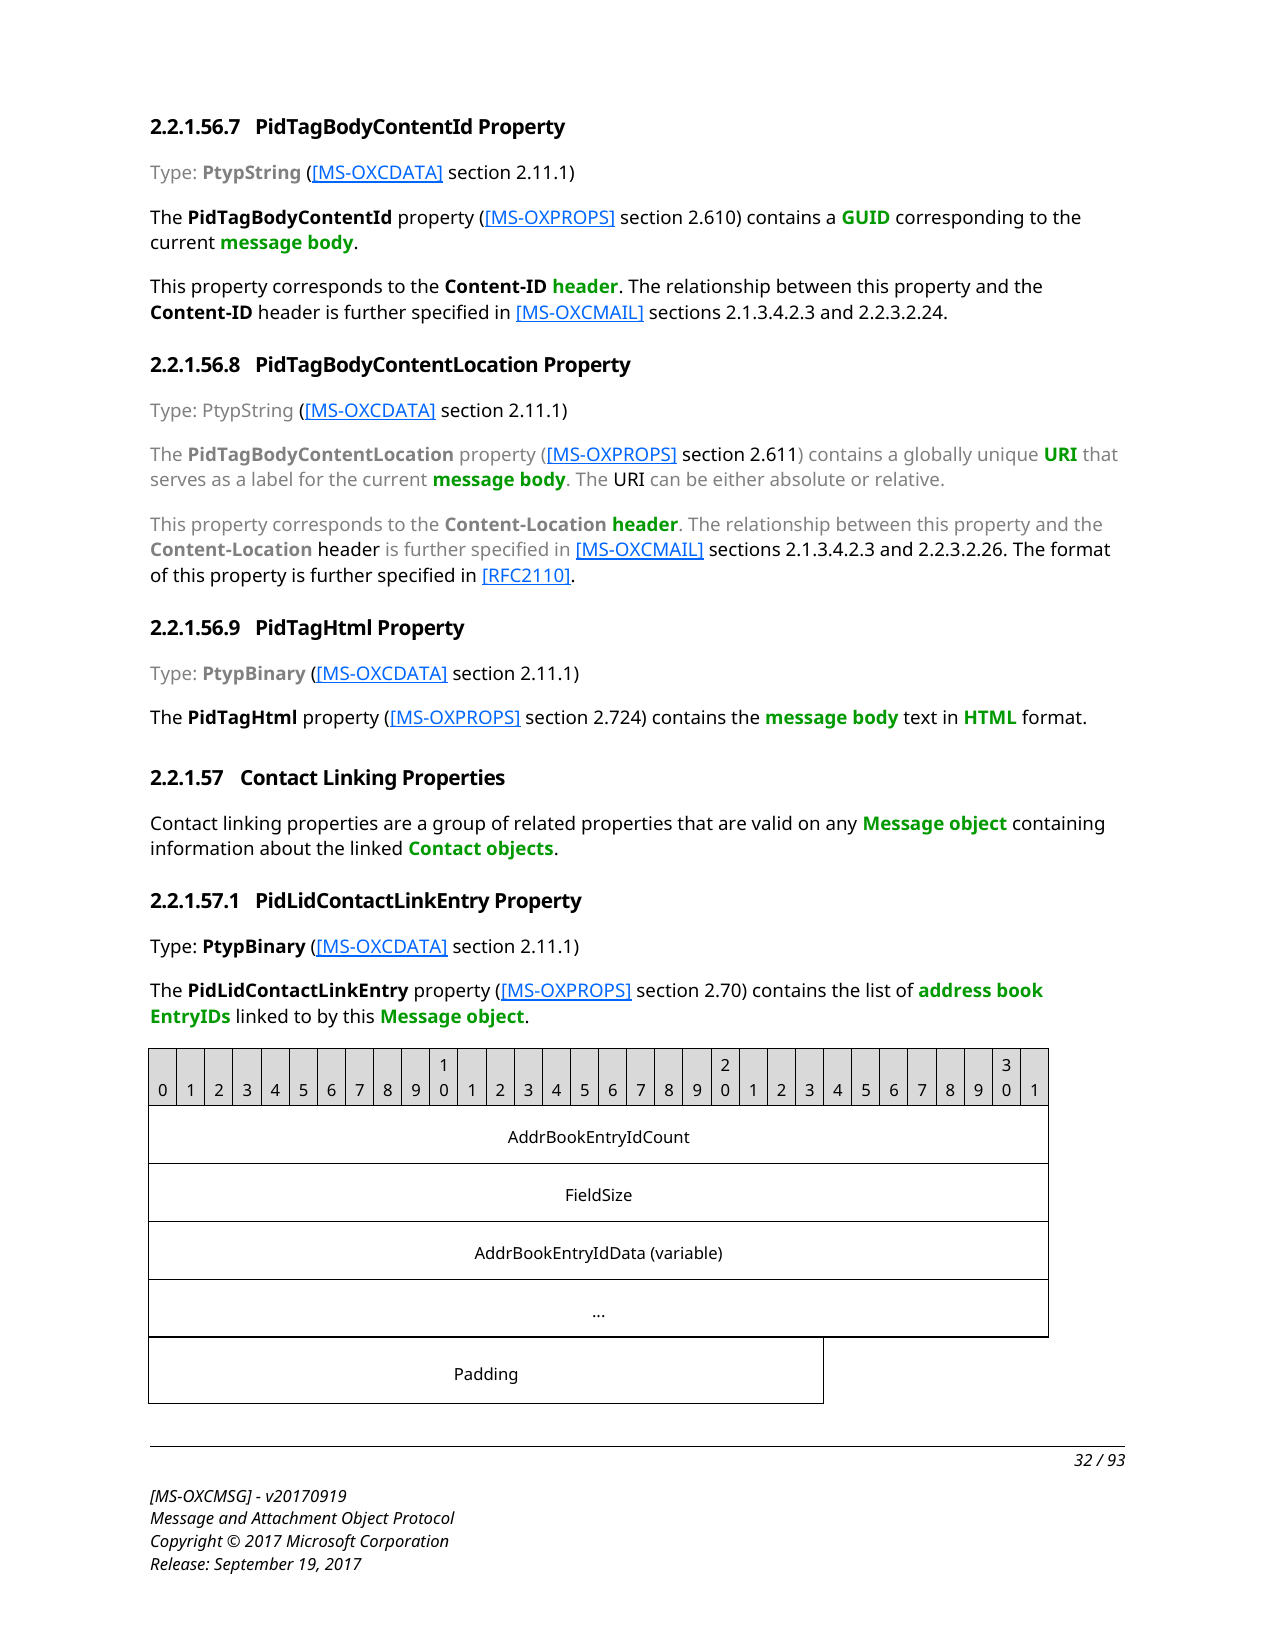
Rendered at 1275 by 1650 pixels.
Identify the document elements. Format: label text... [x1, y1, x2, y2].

subtitle PidTagBodyContentId Property [150, 112, 1125, 141]
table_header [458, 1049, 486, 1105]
text The PidTagHtml property ([MS-OXPROPS] section 2.724) contains the message body text in HTML format. [150, 704, 1125, 729]
text This property corresponds to the Content-ID header. The relationship between this property and the Content-ID header is further specified in [MS-OXCMAIL] sections 2.1.3.4.2.3 and 2.2.3.2.24. [150, 274, 1125, 325]
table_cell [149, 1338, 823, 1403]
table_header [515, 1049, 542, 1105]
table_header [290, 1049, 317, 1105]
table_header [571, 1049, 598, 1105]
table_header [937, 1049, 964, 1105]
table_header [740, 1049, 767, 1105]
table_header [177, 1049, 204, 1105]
text Type: PtypBinary ([MS-OXCDATA] section 2.11.1) [150, 933, 1125, 959]
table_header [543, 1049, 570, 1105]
text The PidLidContactLinkEntry property ([MS-OXPROPS] section 2.70) contains the list of address book EntryIDs linked to by this Message object. [150, 978, 1125, 1029]
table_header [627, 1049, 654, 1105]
text Type: PtypBinary ([MS-OXCDATA] section 2.11.1) [150, 660, 1125, 685]
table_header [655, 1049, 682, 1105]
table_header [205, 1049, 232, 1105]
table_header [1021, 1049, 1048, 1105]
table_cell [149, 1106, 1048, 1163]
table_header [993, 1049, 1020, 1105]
subtitle PidTagBodyContentLocation Property [150, 350, 1125, 378]
text The PidTagBodyContentId property ([MS-OXPROPS] section 2.610) contains a GUID corresponding to the current message body. [150, 204, 1125, 255]
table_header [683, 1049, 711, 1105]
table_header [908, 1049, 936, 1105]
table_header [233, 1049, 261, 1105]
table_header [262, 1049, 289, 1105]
text Contact linking properties are a group of related properties that are valid on any Message object containing information about the linked Contact objects. [150, 810, 1125, 861]
text Type: PtypString ([MS-OXCDATA] section 2.11.1) [150, 160, 1125, 185]
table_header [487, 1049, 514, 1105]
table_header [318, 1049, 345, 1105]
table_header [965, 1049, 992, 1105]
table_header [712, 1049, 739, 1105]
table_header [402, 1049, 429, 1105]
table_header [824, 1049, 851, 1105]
text The PidTagBodyContentLocation property ([MS-OXPROPS] section 2.611) contains a globally unique URI that serves as a label for the current message body. The URI can be either absolute or relative. [150, 441, 1125, 492]
subtitle PidTagHtml Property [150, 613, 1125, 641]
subtitle PidLidContactLinkEntry Property [150, 886, 1125, 914]
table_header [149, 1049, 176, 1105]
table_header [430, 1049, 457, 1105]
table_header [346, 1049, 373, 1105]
text This property corresponds to the Content-Location header. The relationship between this property and the Content-Location header is further specified in [MS-OXCMAIL] sections 2.1.3.4.2.3 and 2.2.3.2.26. The format of this property is further specified in [RFC2110]. [150, 511, 1125, 588]
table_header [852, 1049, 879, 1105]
subtitle Contact Linking Properties [150, 763, 1125, 791]
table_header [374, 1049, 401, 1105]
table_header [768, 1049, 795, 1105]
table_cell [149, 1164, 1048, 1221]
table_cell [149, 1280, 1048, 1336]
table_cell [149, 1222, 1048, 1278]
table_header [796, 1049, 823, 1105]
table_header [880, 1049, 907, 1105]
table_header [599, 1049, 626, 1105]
text Type: PtypString ([MS-OXCDATA] section 2.11.1) [150, 397, 1125, 422]
